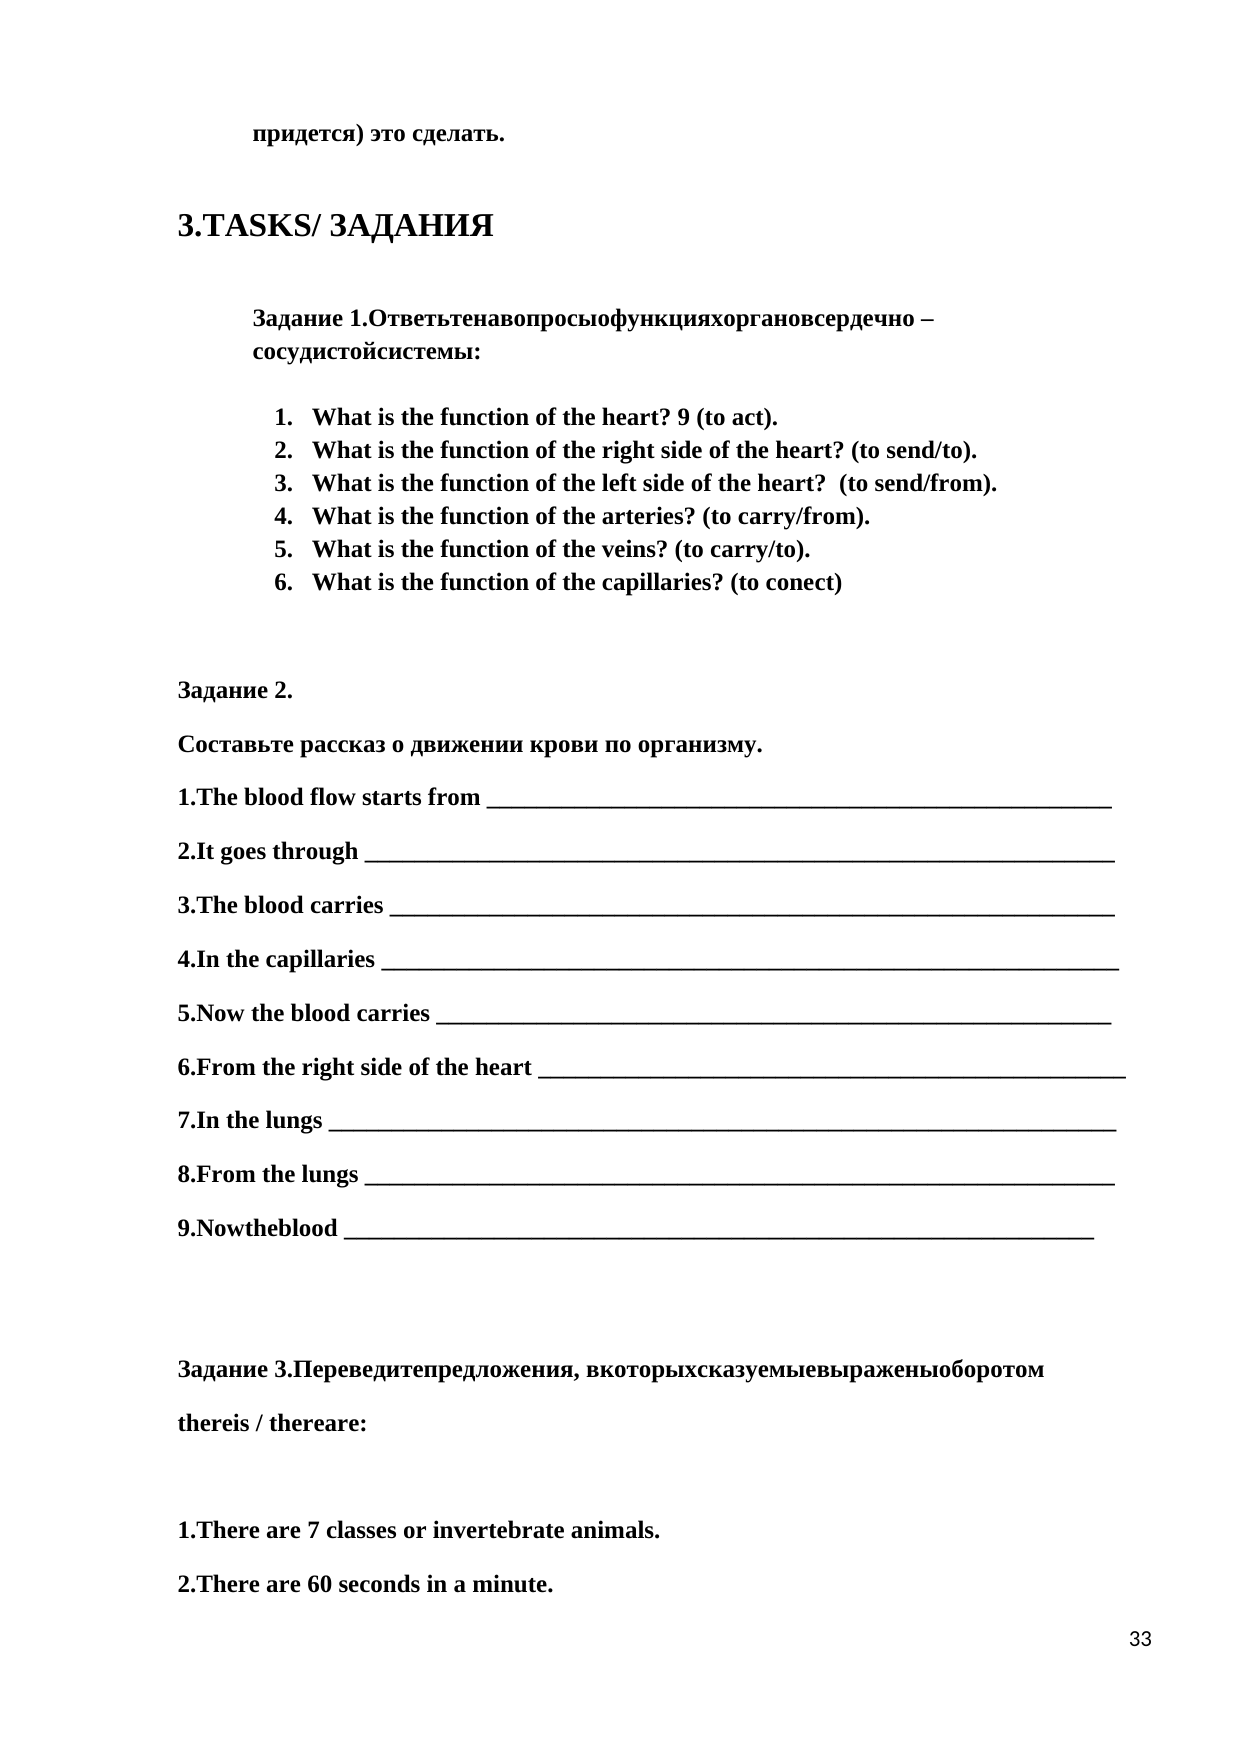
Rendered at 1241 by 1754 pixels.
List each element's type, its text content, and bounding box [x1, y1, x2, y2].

text thereis / thereare: [177, 1408, 1152, 1437]
text 3.TASKS/ ЗАДАНИЯ [177, 205, 1152, 243]
text 1.There are 7 classes or invertebrate animals. [177, 1516, 1152, 1544]
text Задание 3.Переведитепредложения, вкоторыхсказуемыевыраженыоборотом [177, 1354, 1152, 1383]
text 7.In the lungs _______________________________________________________________ [177, 1106, 1152, 1134]
text 1.The blood flow starts from __________________________________________________ [177, 782, 1152, 811]
text 9.Nowtheblood ____________________________________________________________ [177, 1213, 1152, 1242]
text 2.There are 60 seconds in a minute. [177, 1569, 1152, 1598]
list What is the function of the arteries? (to carry/from). [274, 501, 1152, 530]
text 6.From the right side of the heart _______________________________________________ [177, 1052, 1152, 1081]
list Задание 1.Ответьтенавопросыофункцияхоргановсердечно – сосудистойсистемы: [252, 303, 1152, 365]
list придется) это сделать. [252, 118, 1152, 147]
list What is the function of the right side of the heart? (to send/to). [274, 435, 1152, 464]
list What is the function of the left side of the heart? (to send/from). [274, 468, 1152, 497]
list What is the function of the capillaries? (to coneсt) [274, 567, 1152, 596]
text 5.Now the blood carries ______________________________________________________ [177, 998, 1152, 1027]
text 8.From the lungs ____________________________________________________________ [177, 1159, 1152, 1188]
text Составьте рассказ о движении крови по организму. [177, 729, 1152, 757]
list What is the function of the veins? (to carry/to). [274, 534, 1152, 563]
text Задание 2. [177, 675, 1152, 703]
text 2.It goes through ____________________________________________________________ [177, 836, 1152, 865]
text 4.In the capillaries ___________________________________________________________ [177, 944, 1152, 973]
text 3.The blood carries __________________________________________________________ [177, 890, 1152, 919]
list What is the function of the heart? 9 (to act). [274, 402, 1152, 431]
